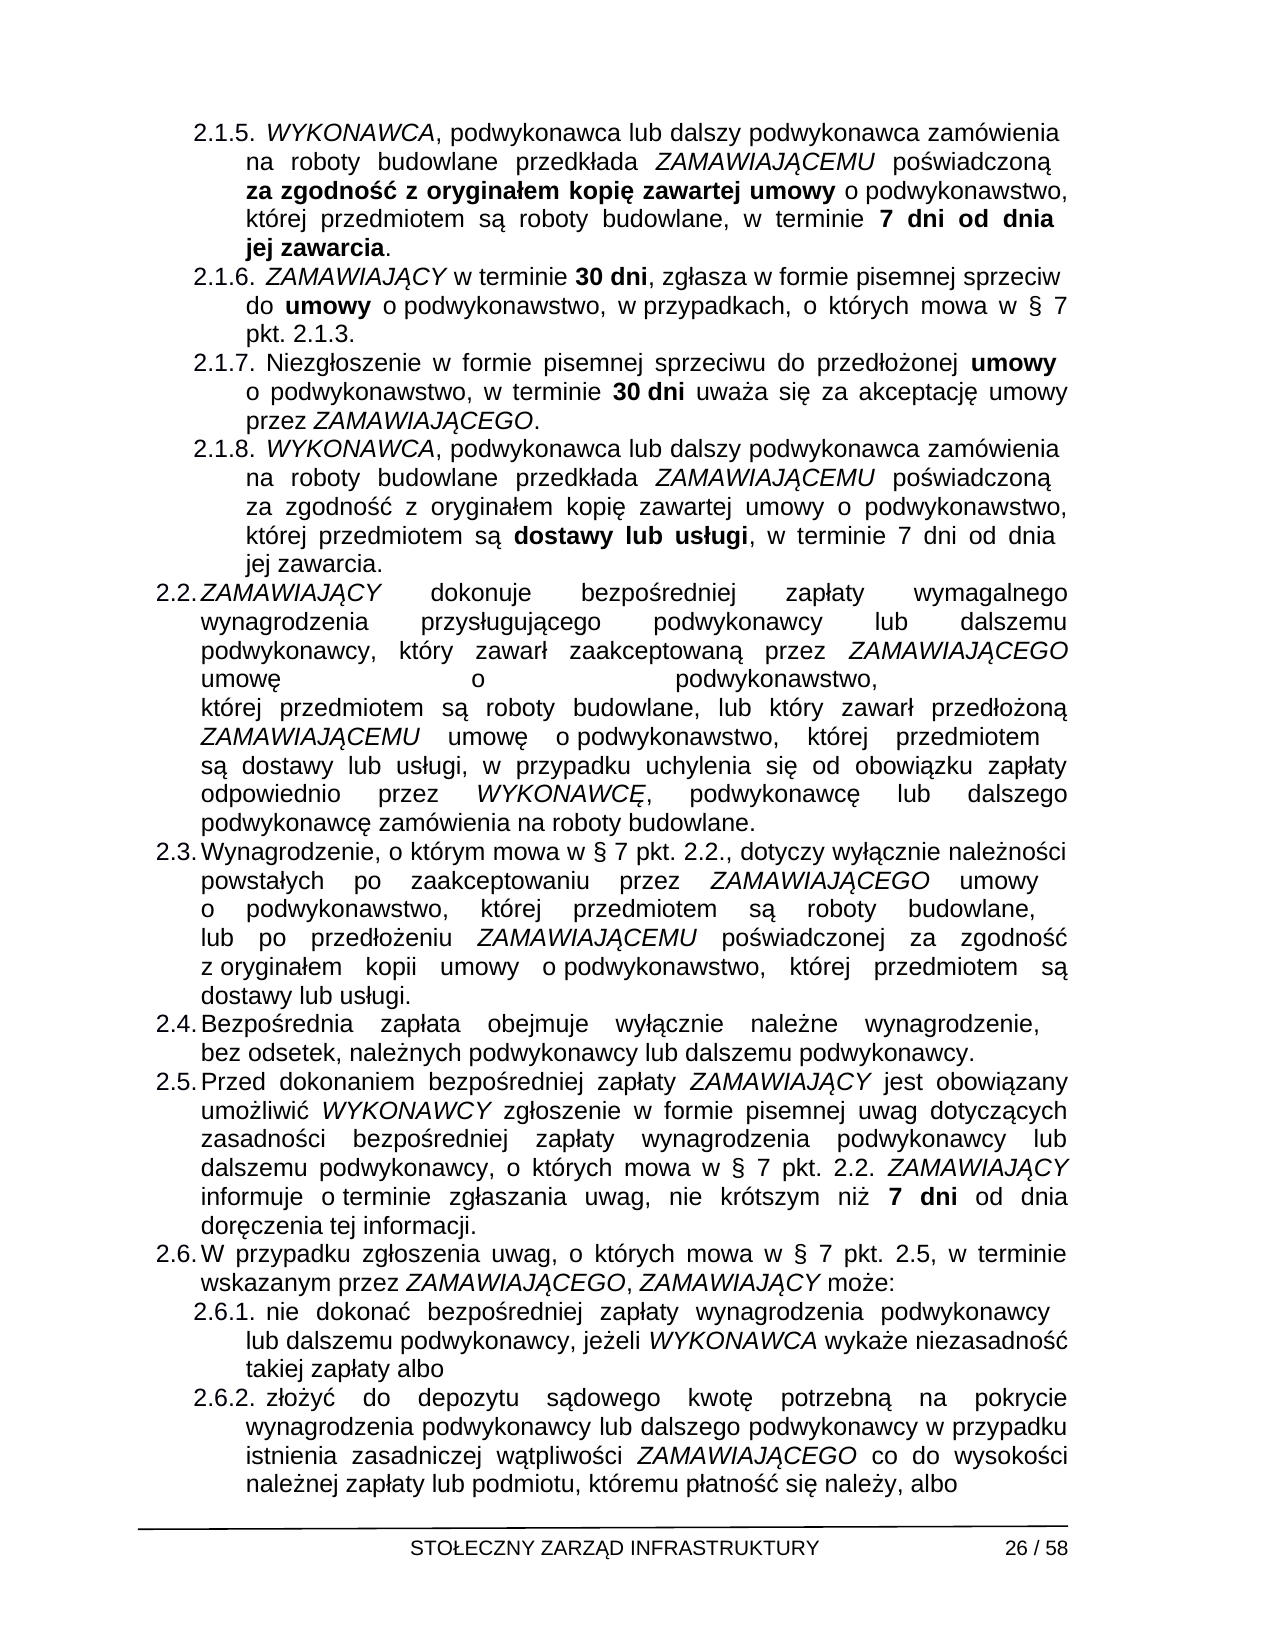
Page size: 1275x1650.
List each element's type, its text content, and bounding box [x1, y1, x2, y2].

list WYKONAWCA, podwykonawca lub dalszy podwykonawca zamówienia na roboty budowlane przedkłada ZAMAWIAJĄCEMU poświadczoną za zgodność z oryginałem kopię zawartej umowy o podwykonawstwo, której przedmiotem są dostawy lub usługi, w terminie 7 dni od dnia jej zawarcia. [193, 434, 1068, 578]
list Niezgłoszenie w formie pisemnej sprzeciwu do przedłożonej umowy o podwykonawstwo, w terminie 30 dni uważa się za akceptację umowy przez ZAMAWIAJĄCEGO. [193, 348, 1068, 434]
list Przed dokonaniem bezpośredniej zapłaty ZAMAWIAJĄCY jest obowiązany umożliwić WYKONAWCY zgłoszenie w formie pisemnej uwag dotyczących zasadności bezpośredniej zapłaty wynagrodzenia podwykonawcy lub dalszemu podwykonawcy, o których mowa w § 7 pkt. 2.2. ZAMAWIAJĄCY informuje o terminie zgłaszania uwag, nie krótszym niż 7 dni od dnia doręczenia tej informacji. [156, 1067, 1068, 1239]
list Wynagrodzenie, o którym mowa w § 7 pkt. 2.2., dotyczy wyłącznie należności powstałych po zaakceptowaniu przez ZAMAWIAJĄCEGO umowy o podwykonawstwo, której przedmiotem są roboty budowlane, lub po przedłożeniu ZAMAWIAJĄCEMU poświadczonej za zgodność z oryginałem kopii umowy o podwykonawstwo, której przedmiotem są dostawy lub usługi. [156, 837, 1068, 1009]
list Bezpośrednia zapłata obejmuje wyłącznie należne wynagrodzenie, bez odsetek, należnych podwykonawcy lub dalszemu podwykonawcy. [156, 1009, 1068, 1067]
list WYKONAWCA, podwykonawca lub dalszy podwykonawca zamówienia na roboty budowlane przedkłada ZAMAWIAJĄCEMU poświadczoną za zgodność z oryginałem kopię zawartej umowy o podwykonawstwo, której przedmiotem są roboty budowlane, w terminie 7 dni od dnia jej zawarcia. [193, 118, 1068, 262]
list W przypadku zgłoszenia uwag, o których mowa w § 7 pkt. 2.5, w terminie wskazanym przez ZAMAWIAJĄCEGO, ZAMAWIAJĄCY może: [156, 1239, 1068, 1297]
list ZAMAWIAJĄCY w terminie 30 dni, zgłasza w formie pisemnej sprzeciw do umowy o podwykonawstwo, w przypadkach, o których mowa w § 7 pkt. 2.1.3. [193, 262, 1068, 348]
list ZAMAWIAJĄCY dokonuje bezpośredniej zapłaty wymagalnego wynagrodzenia przysługującego podwykonawcy lub dalszemu podwykonawcy, który zawarł zaakceptowaną przez ZAMAWIAJĄCEGO umowę o podwykonawstwo, której przedmiotem są roboty budowlane, lub który zawarł przedłożoną ZAMAWIAJĄCEMU umowę o podwykonawstwo, której przedmiotem są dostawy lub usługi, w przypadku uchylenia się od obowiązku zapłaty odpowiednio przez WYKONAWCĘ, podwykonawcę lub dalszego podwykonawcę zamówienia na roboty budowlane. [156, 578, 1068, 837]
list złożyć do depozytu sądowego kwotę potrzebną na pokrycie wynagrodzenia podwykonawcy lub dalszego podwykonawcy w przypadku istnienia zasadniczej wątpliwości ZAMAWIAJĄCEGO co do wysokości należnej zapłaty lub podmiotu, któremu płatność się należy, albo [193, 1383, 1068, 1498]
list nie dokonać bezpośredniej zapłaty wynagrodzenia podwykonawcy lub dalszemu podwykonawcy, jeżeli WYKONAWCA wykaże niezasadność takiej zapłaty albo [193, 1297, 1068, 1383]
